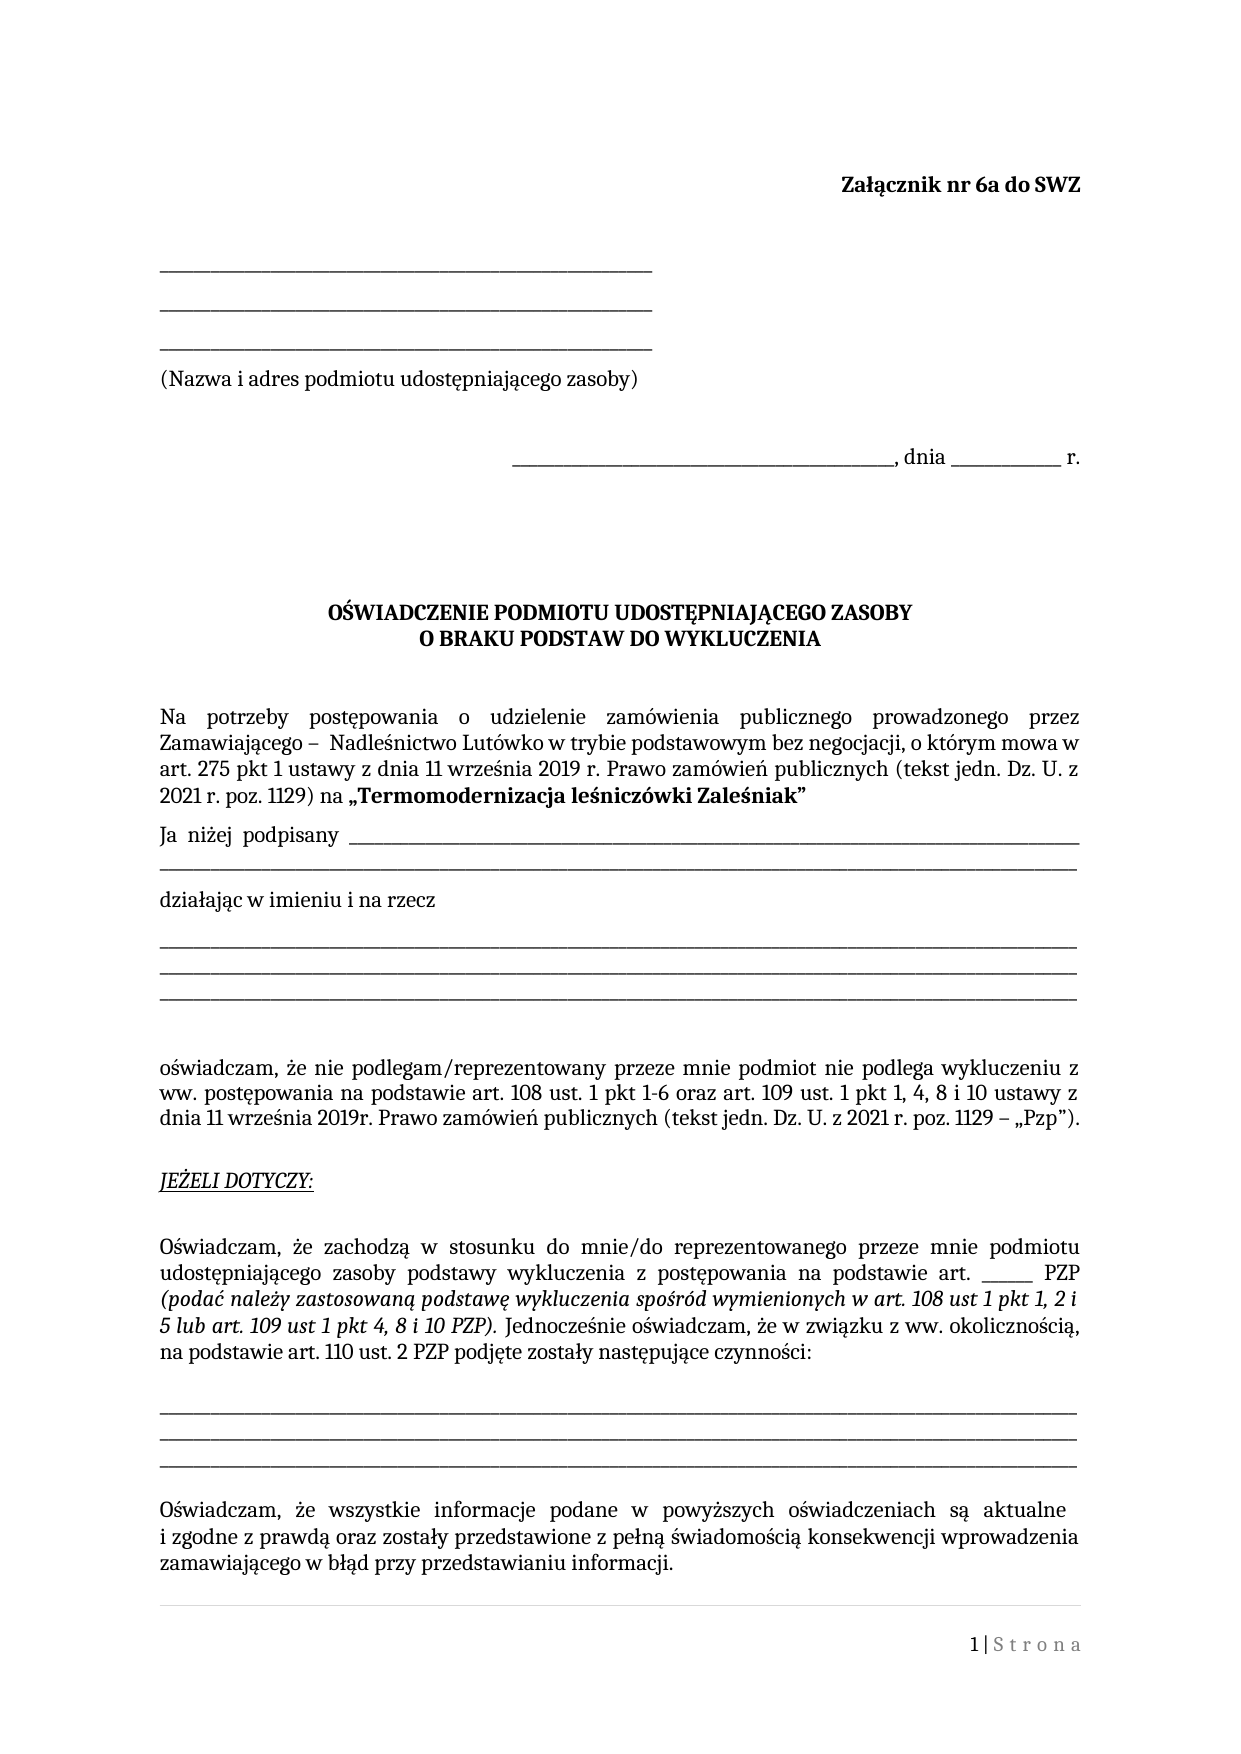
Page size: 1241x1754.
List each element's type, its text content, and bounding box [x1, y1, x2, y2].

text __________________________________________________________ [159, 288, 1081, 315]
text OŚWIADCZENIE PODMIOTU UDOSTĘPNIAJĄCEGO ZASOBY O BRAKU PODSTAW DO WYKLUCZENIA [159, 599, 1081, 652]
text Ja niżej podpisany ______________________________________________________________________________________ ____________________________________________________________________________________________________________ [159, 821, 1081, 874]
text oświadczam, że nie podlegam/reprezentowany przeze mnie podmiot nie podlega wykluczeniu z ww. postępowania na podstawie art. 108 ust. 1 pkt 1-6 oraz art. 109 ust. 1 pkt 1, 4, 8 i 10 ustawy z dnia 11 września 2019r. Prawo zamówień publicznych (tekst jedn. Dz. U. z 2021 r. poz. 1129 – „Pzp”). [159, 1056, 1081, 1131]
text JEŻELI DOTYCZY: [159, 1168, 1081, 1195]
text Oświadczam, że zachodzą w stosunku do mnie/do reprezentowanego przeze mnie podmiotu udostępniającego zasoby podstawy wykluczenia z postępowania na podstawie art. ______ PZP (podać należy zastosowaną podstawę wykluczenia spośród wymienionych w art. 108 ust 1 pkt 1, 2 i 5 lub art. 109 ust 1 pkt 4, 8 i 10 PZP). Jednocześnie oświadczam, że w związku z ww. okolicznością, na podstawie art. 110 ust. 2 PZP podjęte zostały następujące czynności: [159, 1233, 1081, 1365]
text Oświadczam, że wszystkie informacje podane w powyższych oświadczeniach są aktualne i zgodne z prawdą oraz zostały przedstawione z pełną świadomością konsekwencji wprowadzenia zamawiającego w błąd przy przedstawianiu informacji. [159, 1497, 1081, 1576]
text __________________________________________________________ [159, 250, 1081, 276]
text działając w imieniu i na rzecz [159, 887, 1081, 913]
text (Nazwa i adres podmiotu udostępniającego zasoby) [159, 366, 1081, 393]
text ____________________________________________________________________________________________________________________________________________________________________________________________________________________________________________________________________________________________________________________________________ [159, 925, 1081, 1004]
text __________________________________________________________ [159, 327, 1081, 354]
text Załącznik nr 6a do SWZ [159, 172, 1081, 198]
text Na potrzeby postępowania o udzielenie zamówienia publicznego prowadzonego przez Zamawiającego – Nadleśnictwo Lutówko w trybie podstawowym bez negocjacji, o którym mowa w art. 275 pkt 1 ustawy z dnia 11 września 2019 r. Prawo zamówień publicznych (tekst jedn. Dz. U. z 2021 r. poz. 1129) na „Termomodernizacja leśniczówki Zaleśniak” [159, 703, 1081, 809]
text ____________________________________________________________________________________________________________________________________________________________________________________________________________________________________________________________________________________________________________________________________ [159, 1392, 1081, 1471]
text _____________________________________________, dnia _____________ r. [159, 444, 1081, 470]
